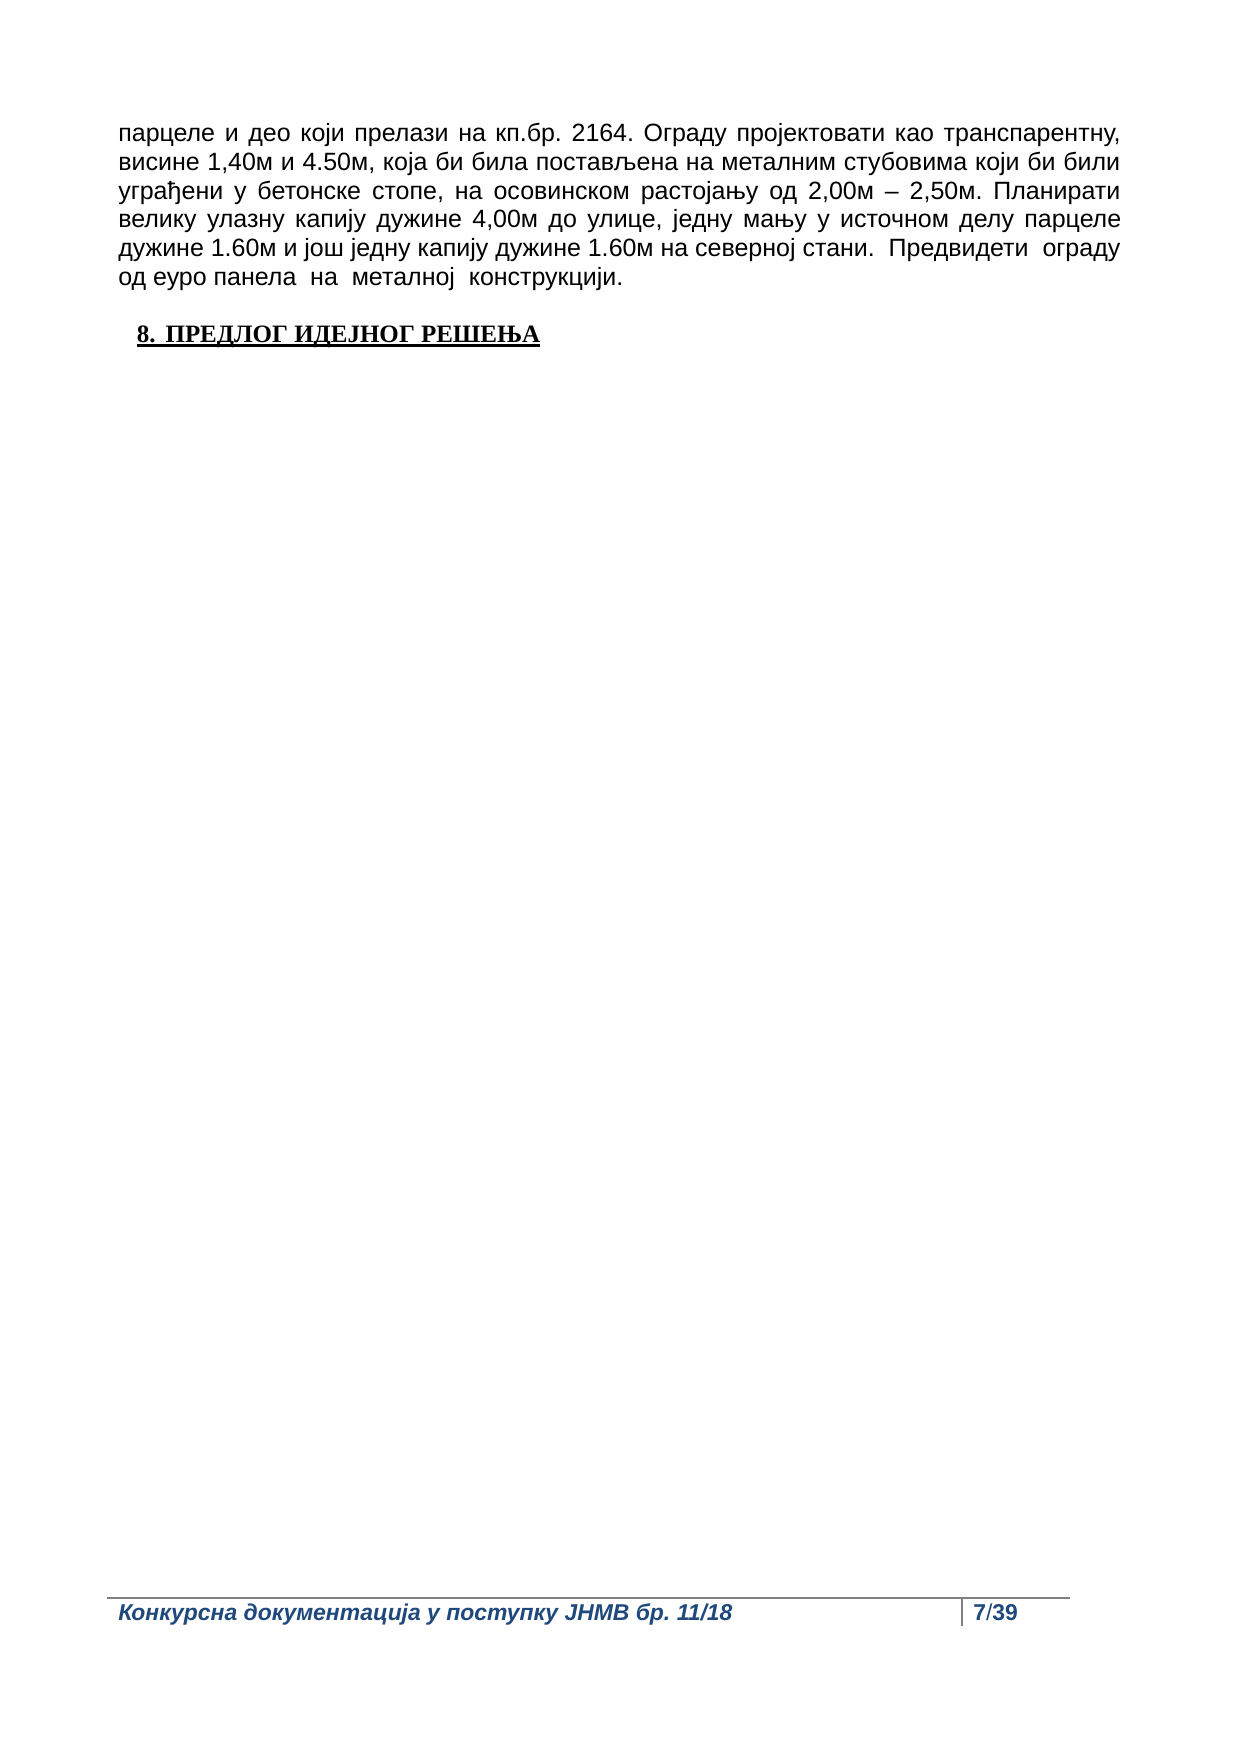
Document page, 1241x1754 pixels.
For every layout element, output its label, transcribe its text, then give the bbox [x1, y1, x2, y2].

list ПРЕДЛОГ ИДЕЈНОГ РЕШЕЊA [137, 319, 1122, 348]
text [118, 118, 1122, 291]
